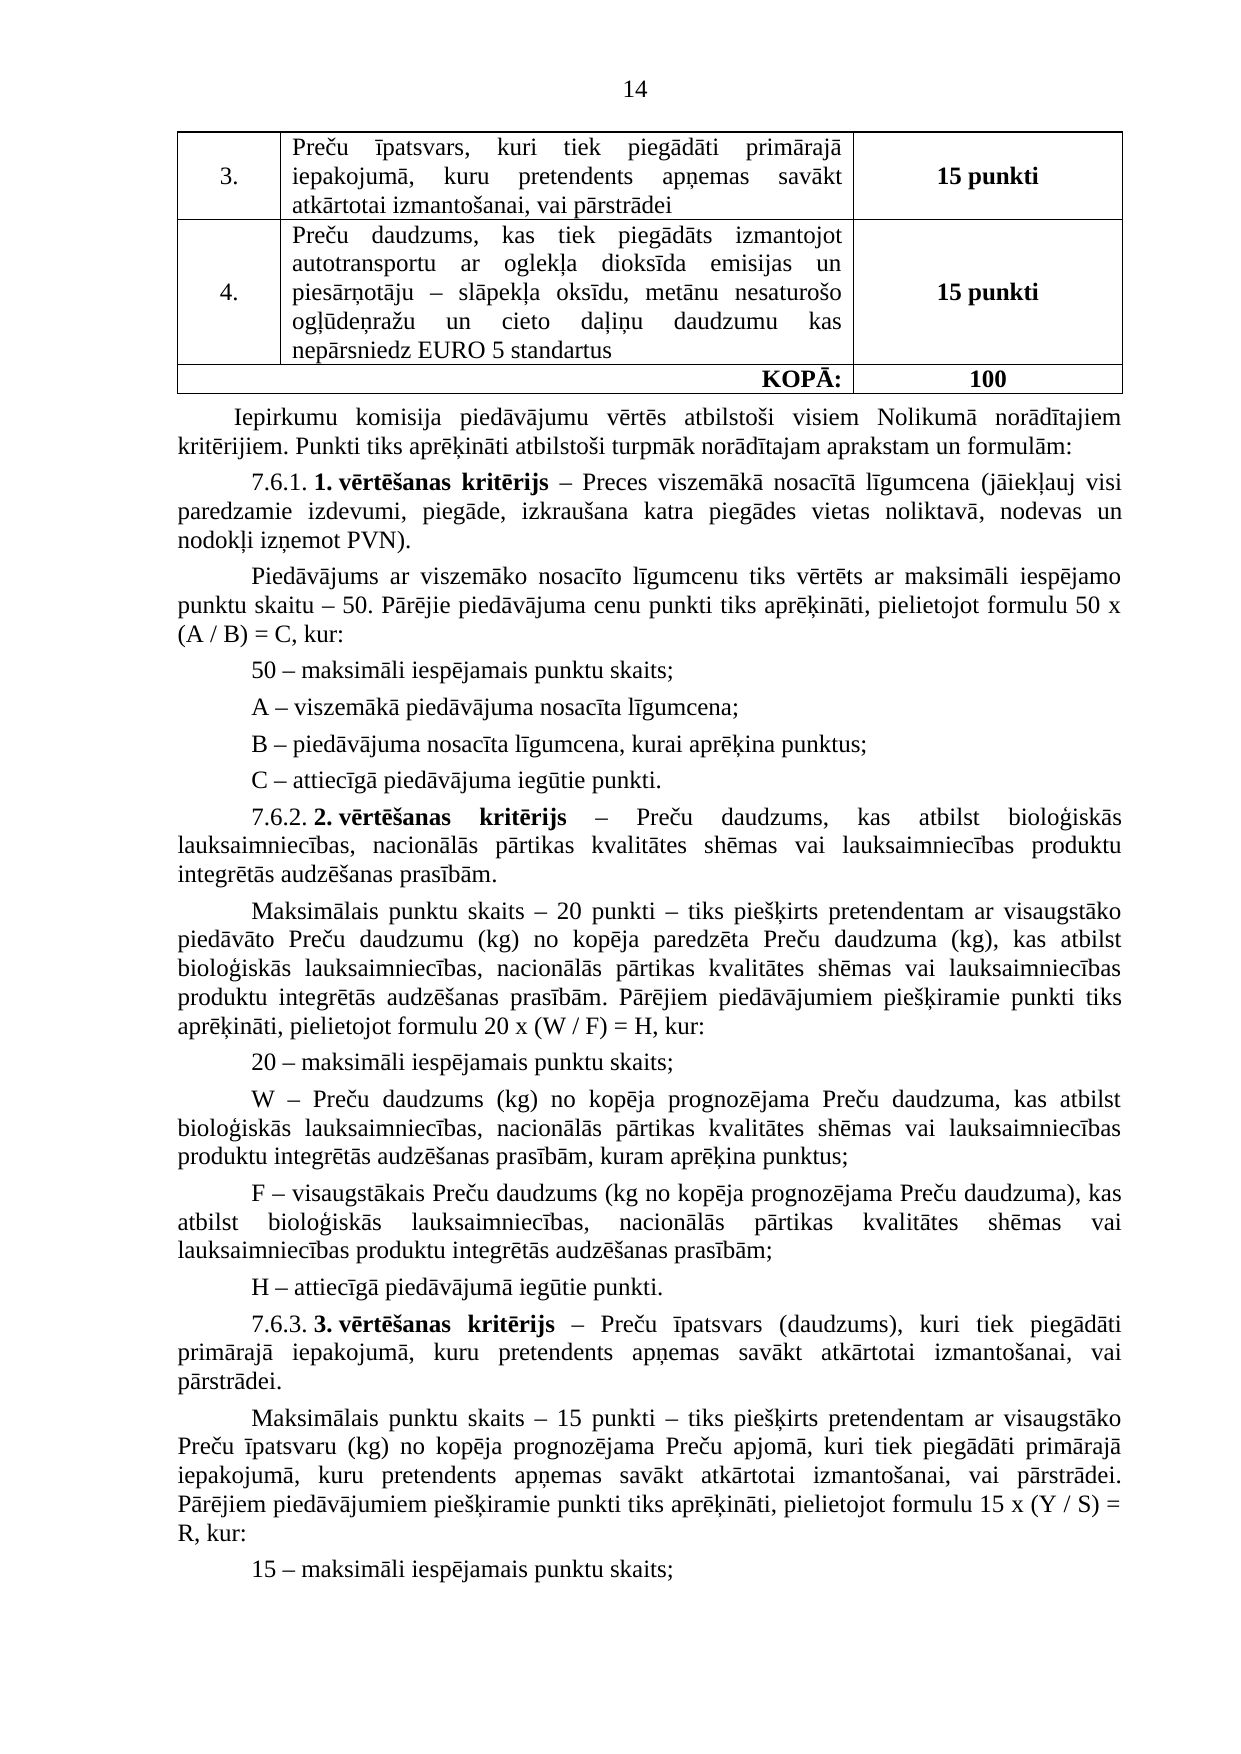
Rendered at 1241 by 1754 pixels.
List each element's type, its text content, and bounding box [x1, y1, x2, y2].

text 20 – maksimāli iespējamais punktu skaits; [177, 1047, 1122, 1076]
table_cell Preču daudzums, kas tiek piegādāts izmantojot autotransportu ar oglekļa dioksīda emisijas un piesārņotāju – slāpekļa oksīdu, metānu nesaturošo ogļūdeņražu un cieto daļiņu daudzumu kas nepārsniedz EURO 5 standartus [281, 220, 853, 363]
text Piedāvājums ar viszemāko nosacīto līgumcenu tiks vērtēts ar maksimāli iespējamo punktu skaitu – 50. Pārējie piedāvājuma cenu punkti tiks aprēķināti, pielietojot formulu 50 x (A / B) = C, kur: [177, 561, 1122, 648]
text 50 – maksimāli iespējamais punktu skaits; [177, 656, 1122, 684]
text Maksimālais punktu skaits – 15 punkti – tiks piešķirts pretendentam ar visaugstāko Preču īpatsvaru (kg) no kopēja prognozējama Preču apjomā, kuri tiek piegādāti primārajā iepakojumā, kuru pretendents apņemas savākt atkārtotai izmantošanai, vai pārstrādei. Pārējiem piedāvājumiem piešķiramie punkti tiks aprēķināti, pielietojot formulu 15 x (Y / S) = R, kur: [177, 1403, 1122, 1546]
text 7.6.1. 1. vērtēšanas kritērijs – Preces viszemākā nosacītā līgumcena (jāiekļauj visi paredzamie izdevumi, piegāde, izkraušana katra piegādes vietas noliktavā, nodevas un nodokļi izņemot PVN). [177, 467, 1122, 554]
text Iepirkumu komisija piedāvājumu vērtēs atbilstoši visiem Nolikumā norādītajiem kritērijiem. Punkti tiks aprēķināti atbilstoši turpmāk norādītajam aprakstam un formulām: [177, 402, 1122, 459]
table_cell KOPĀ: [178, 365, 853, 393]
text 7.6.3. 3. vērtēšanas kritērijs – Preču īpatsvars (daudzums), kuri tiek piegādāti primārajā iepakojumā, kuru pretendents apņemas savākt atkārtotai izmantošanai, vai pārstrādei. [177, 1309, 1122, 1395]
text C – attiecīgā piedāvājuma iegūtie punkti. [177, 765, 1122, 794]
table_cell 15 punkti [854, 220, 1122, 363]
text H – attiecīgā piedāvājumā iegūtie punkti. [177, 1272, 1122, 1301]
text B – piedāvājuma nosacīta līgumcena, kurai aprēķina punktus; [177, 729, 1122, 757]
text A – viszemākā piedāvājuma nosacīta līgumcena; [177, 692, 1122, 721]
table_cell 4. [178, 220, 280, 363]
text 15 – maksimāli iespējamais punktu skaits; [177, 1554, 1122, 1583]
text 7.6.2. 2. vērtēšanas kritērijs – Preču daudzums, kas atbilst bioloģiskās lauksaimniecības, nacionālās pārtikas kvalitātes shēmas vai lauksaimniecības produktu integrētās audzēšanas prasībām. [177, 802, 1122, 888]
text F – visaugstākais Preču daudzums (kg no kopēja prognozējama Preču daudzuma), kas atbilst bioloģiskās lauksaimniecības, nacionālās pārtikas kvalitātes shēmas vai lauksaimniecības produktu integrētās audzēšanas prasībām; [177, 1178, 1122, 1264]
table_cell 3. [178, 133, 280, 219]
text W – Preču daudzums (kg) no kopēja prognozējama Preču daudzuma, kas atbilst bioloģiskās lauksaimniecības, nacionālās pārtikas kvalitātes shēmas vai lauksaimniecības produktu integrētās audzēšanas prasībām, kuram aprēķina punktus; [177, 1084, 1122, 1170]
table_cell Preču īpatsvars, kuri tiek piegādāti primārajā iepakojumā, kuru pretendents apņemas savākt atkārtotai izmantošanai, vai pārstrādei [281, 133, 853, 219]
table_cell 15 punkti [854, 133, 1122, 219]
text Maksimālais punktu skaits – 20 punkti – tiks piešķirts pretendentam ar visaugstāko piedāvāto Preču daudzumu (kg) no kopēja paredzēta Preču daudzuma (kg), kas atbilst bioloģiskās lauksaimniecības, nacionālās pārtikas kvalitātes shēmas vai lauksaimniecības produktu integrētās audzēšanas prasībām. Pārējiem piedāvājumiem piešķiramie punkti tiks aprēķināti, pielietojot formulu 20 x (W / F) = H, kur: [177, 896, 1122, 1039]
table_cell 100 [854, 365, 1122, 393]
